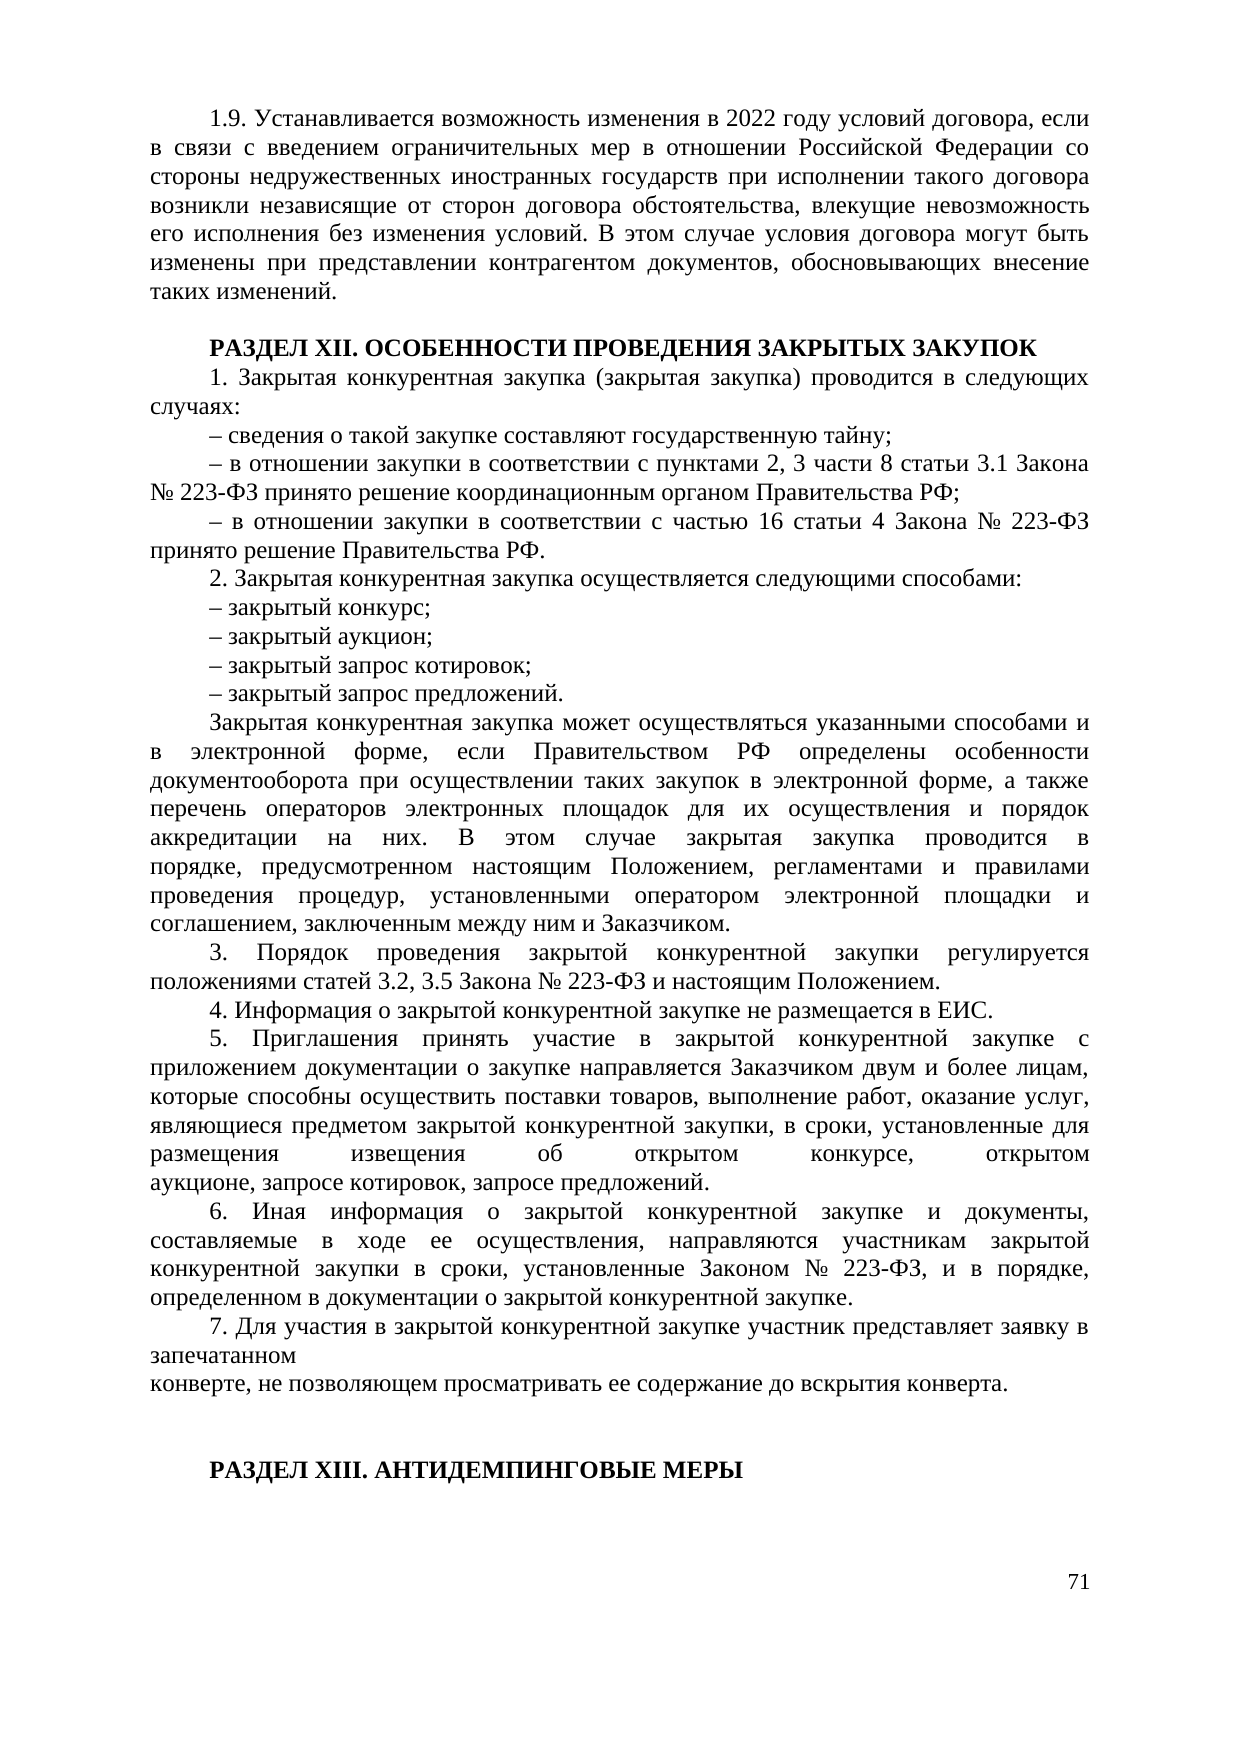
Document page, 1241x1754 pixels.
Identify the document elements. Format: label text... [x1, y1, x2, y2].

text – закрытый аукцион; [150, 621, 1090, 650]
text – в отношении закупки в соответствии с частью 16 статьи 4 Закона № 223-ФЗ принято решение Правительства РФ. [150, 506, 1090, 563]
text – сведения о такой закупке составляют государственную тайну; [150, 420, 1090, 448]
text – закрытый запрос предложений. [150, 678, 1090, 707]
text 1.9. Устанавливается возможность изменения в 2022 году условий договора, если в связи с введением ограничительных мер в отношении Российской Федерации со стороны недружественных иностранных государств при исполнении такого договора возникли независящие от сторон договора обстоятельства, влекущие невозможность его исполнения без изменения условий. В этом случае условия договора могут быть изменены при представлении контрагентом документов, обосновывающих внесение таких изменений. [150, 103, 1090, 305]
text 3. Порядок проведения закрытой конкурентной закупки регулируется положениями статей 3.2, 3.5 Закона № 223-ФЗ и настоящим Положением. [150, 937, 1090, 995]
text – закрытый запрос котировок; [150, 650, 1090, 678]
text – закрытый конкурс; [150, 592, 1090, 621]
text Закрытая конкурентная закупка может осуществляться указанными способами и в электронной форме, если Правительством РФ определены особенности документооборота при осуществлении таких закупок в электронной форме, а также перечень операторов электронных площадок для их осуществления и порядок аккредитации на них. В этом случае закрытая закупка проводится в порядке, предусмотренном настоящим Положением, регламентами и правилами проведения процедур, установленными оператором электронной площадки и соглашением, заключенным между ним и Заказчиком. [150, 707, 1090, 937]
text РАЗДЕЛ XIII. АНТИДЕМПИНГОВЫЕ МЕРЫ [150, 1455, 1090, 1483]
text 5. Приглашения принять участие в закрытой конкурентной закупке с приложением документации о закупке направляется Заказчиком двум и более лицам, которые способны осуществить поставки товаров, выполнение работ, оказание услуг, являющиеся предметом закрытой конкурентной закупки, в сроки, установленные для размещения извещения об открытом конкурсе, открытом аукционе, запросе котировок, запросе предложений. [150, 1023, 1090, 1196]
text 2. Закрытая конкурентная закупка осуществляется следующими способами: [150, 563, 1090, 592]
text 7. Для участия в закрытой конкурентной закупке участник представляет заявку в запечатанном конверте, не позволяющем просматривать ее содержание до вскрытия конверта. [150, 1311, 1090, 1397]
text 6. Иная информация о закрытой конкурентной закупке и документы, составляемые в ходе ее осуществления, направляются участникам закрытой конкурентной закупки в сроки, установленные Законом № 223-ФЗ, и в порядке, определенном в документации о закрытой конкурентной закупке. [150, 1196, 1090, 1311]
text – в отношении закупки в соответствии с пунктами 2, 3 части 8 статьи 3.1 Закона № 223-ФЗ принято решение координационным органом Правительства РФ; [150, 448, 1090, 506]
text 1. Закрытая конкурентная закупка (закрытая закупка) проводится в следующих случаях: [150, 362, 1090, 420]
text РАЗДЕЛ XII. ОСОБЕННОСТИ ПРОВЕДЕНИЯ ЗАКРЫТЫХ ЗАКУПОК [150, 333, 1090, 362]
text 4. Информация о закрытой конкурентной закупке не размещается в ЕИС. [150, 995, 1090, 1023]
